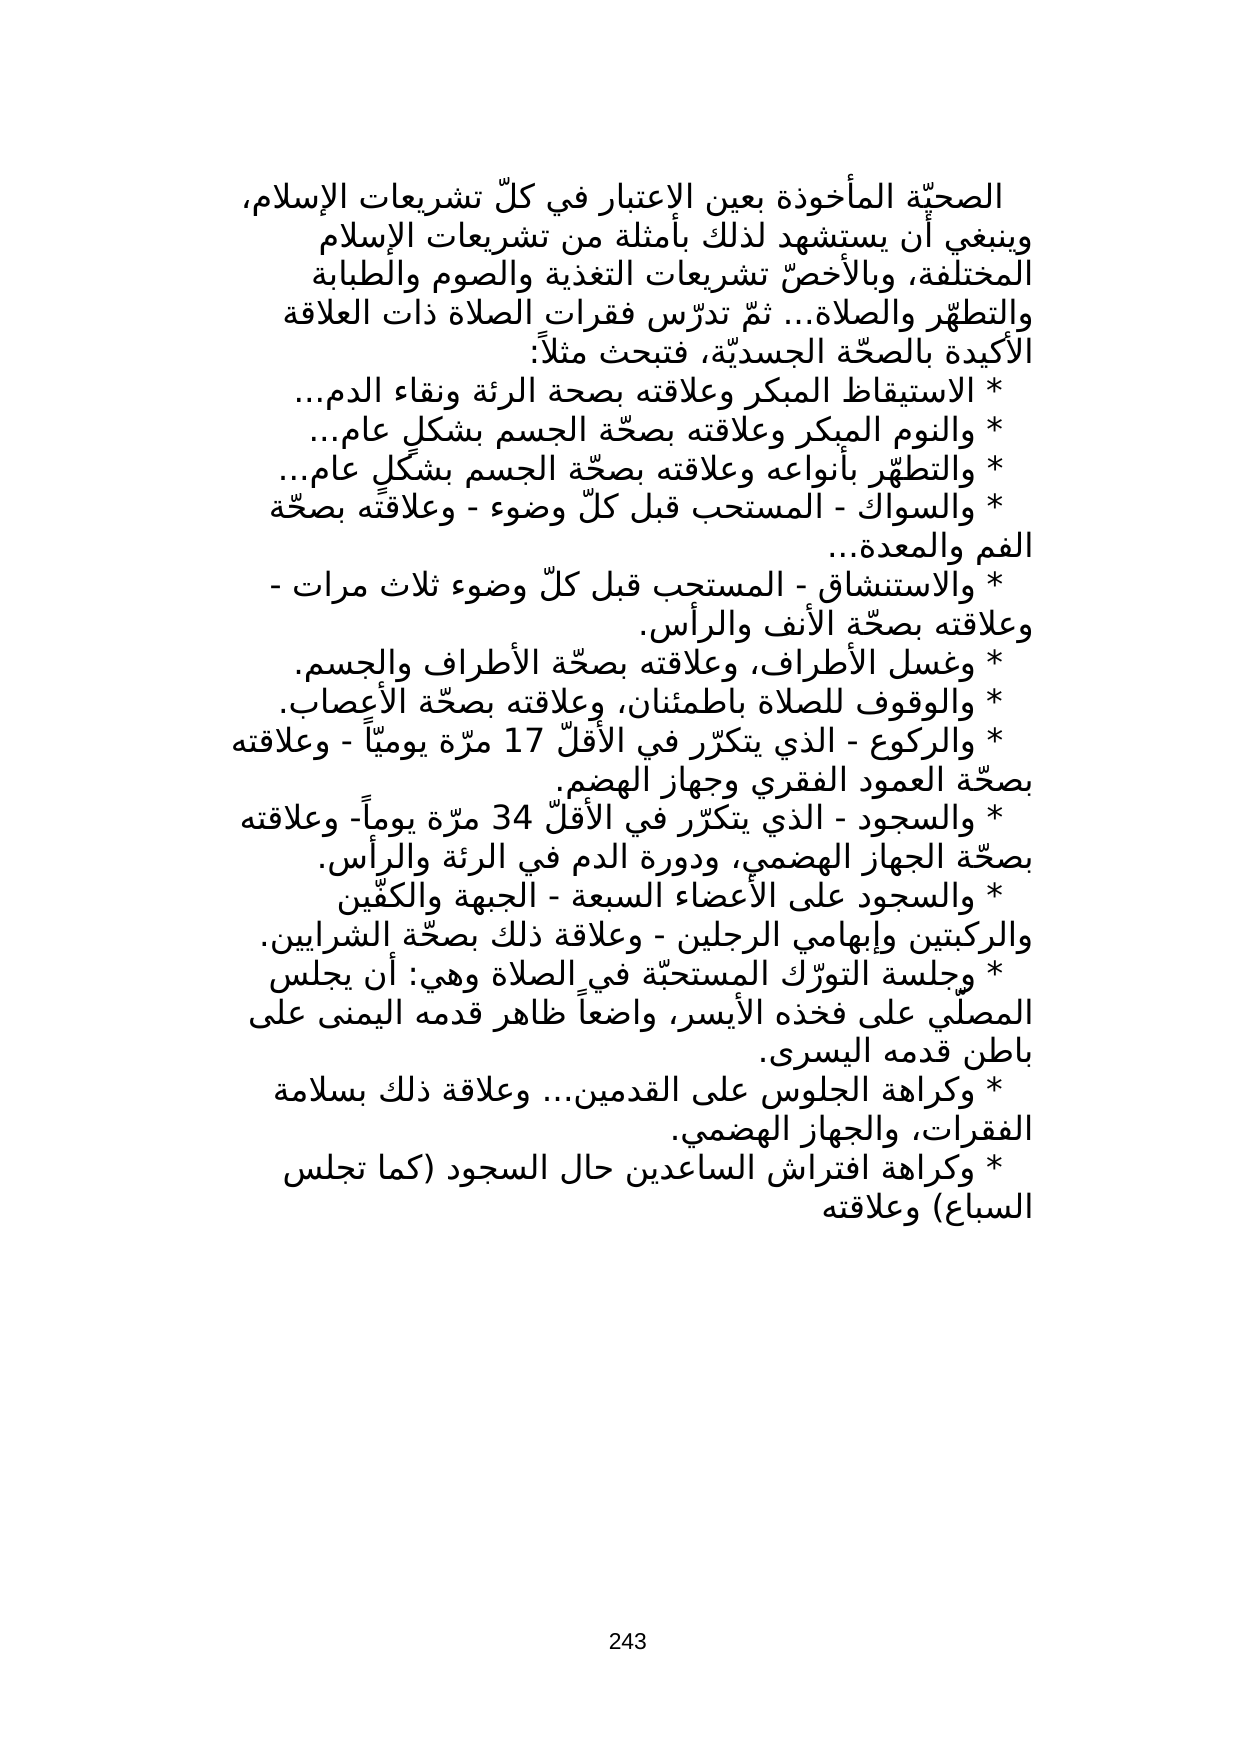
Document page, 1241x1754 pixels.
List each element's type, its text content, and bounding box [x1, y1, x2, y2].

text * والسجود على الأعضاء السبعة - الجبهة والكفّين والركبتين وإبهامي الرجلين - وعلاقة ذلك بصحّة الشرايين. [222, 877, 1033, 954]
text * الاستيقاظ المبكر وعلاقته بصحة الرئة ونقاء الدم... [222, 371, 1033, 410]
text * وغسل الأطراف، وعلاقته بصحّة الأطراف والجسم. [222, 643, 1033, 682]
text * وجلسة التورّك المستحبّة في الصلاة وهي: أن يجلس المصلّي على فخذه الأيسر، واضعاً ظاهر قدمه اليمنى على باطن قدمه اليسرى. [222, 954, 1033, 1071]
text * والسواك - المستحب قبل كلّ وضوء - وعلاقته بصحّة الفم والمعدة... [222, 488, 1033, 566]
text * والاستنشاق - المستحب قبل كلّ وضوء ثلاث مرات - وعلاقته بصحّة الأنف والرأس. [222, 566, 1033, 643]
text * والنوم المبكر وعلاقته بصحّة الجسم بشكلٍ عام... [222, 410, 1033, 449]
text * والوقوف للصلاة باطمئنان، وعلاقته بصحّة الأعصاب. [222, 682, 1033, 721]
text * وكراهة افتراش الساعدين حال السجود (كما تجلس السباع) وعلاقته [222, 1148, 1033, 1226]
text * وكراهة الجلوس على القدمين... وعلاقة ذلك بسلامة الفقرات، والجهاز الهضمي. [222, 1071, 1033, 1148]
text * والركوع - الذي يتكرّر في الأقلّ 17 مرّة يوميّاً - وعلاقته بصحّة العمود الفقري وجهاز الهضم. [222, 721, 1033, 799]
text * والتطهّر بأنواعه وعلاقته بصحّة الجسم بشكلٍ عام... [222, 449, 1033, 488]
text الصحيّة المأخوذة بعين الاعتبار في كلّ تشريعات الإسلام، وينبغي أن يستشهد لذلك بأمثلة من تشريعات الإسلام المختلفة، وبالأخصّ تشريعات التغذية والصوم والطبابة والتطهّر والصلاة... ثمّ تدرّس فقرات الصلاة ذات العلاقة الأكيدة بالصحّة الجسديّة، فتبحث مثلاً: [222, 177, 1033, 371]
text * والسجود - الذي يتكرّر في الأقلّ 34 مرّة يوماً- وعلاقته بصحّة الجهاز الهضمي، ودورة الدم في الرئة والرأس. [222, 799, 1033, 877]
